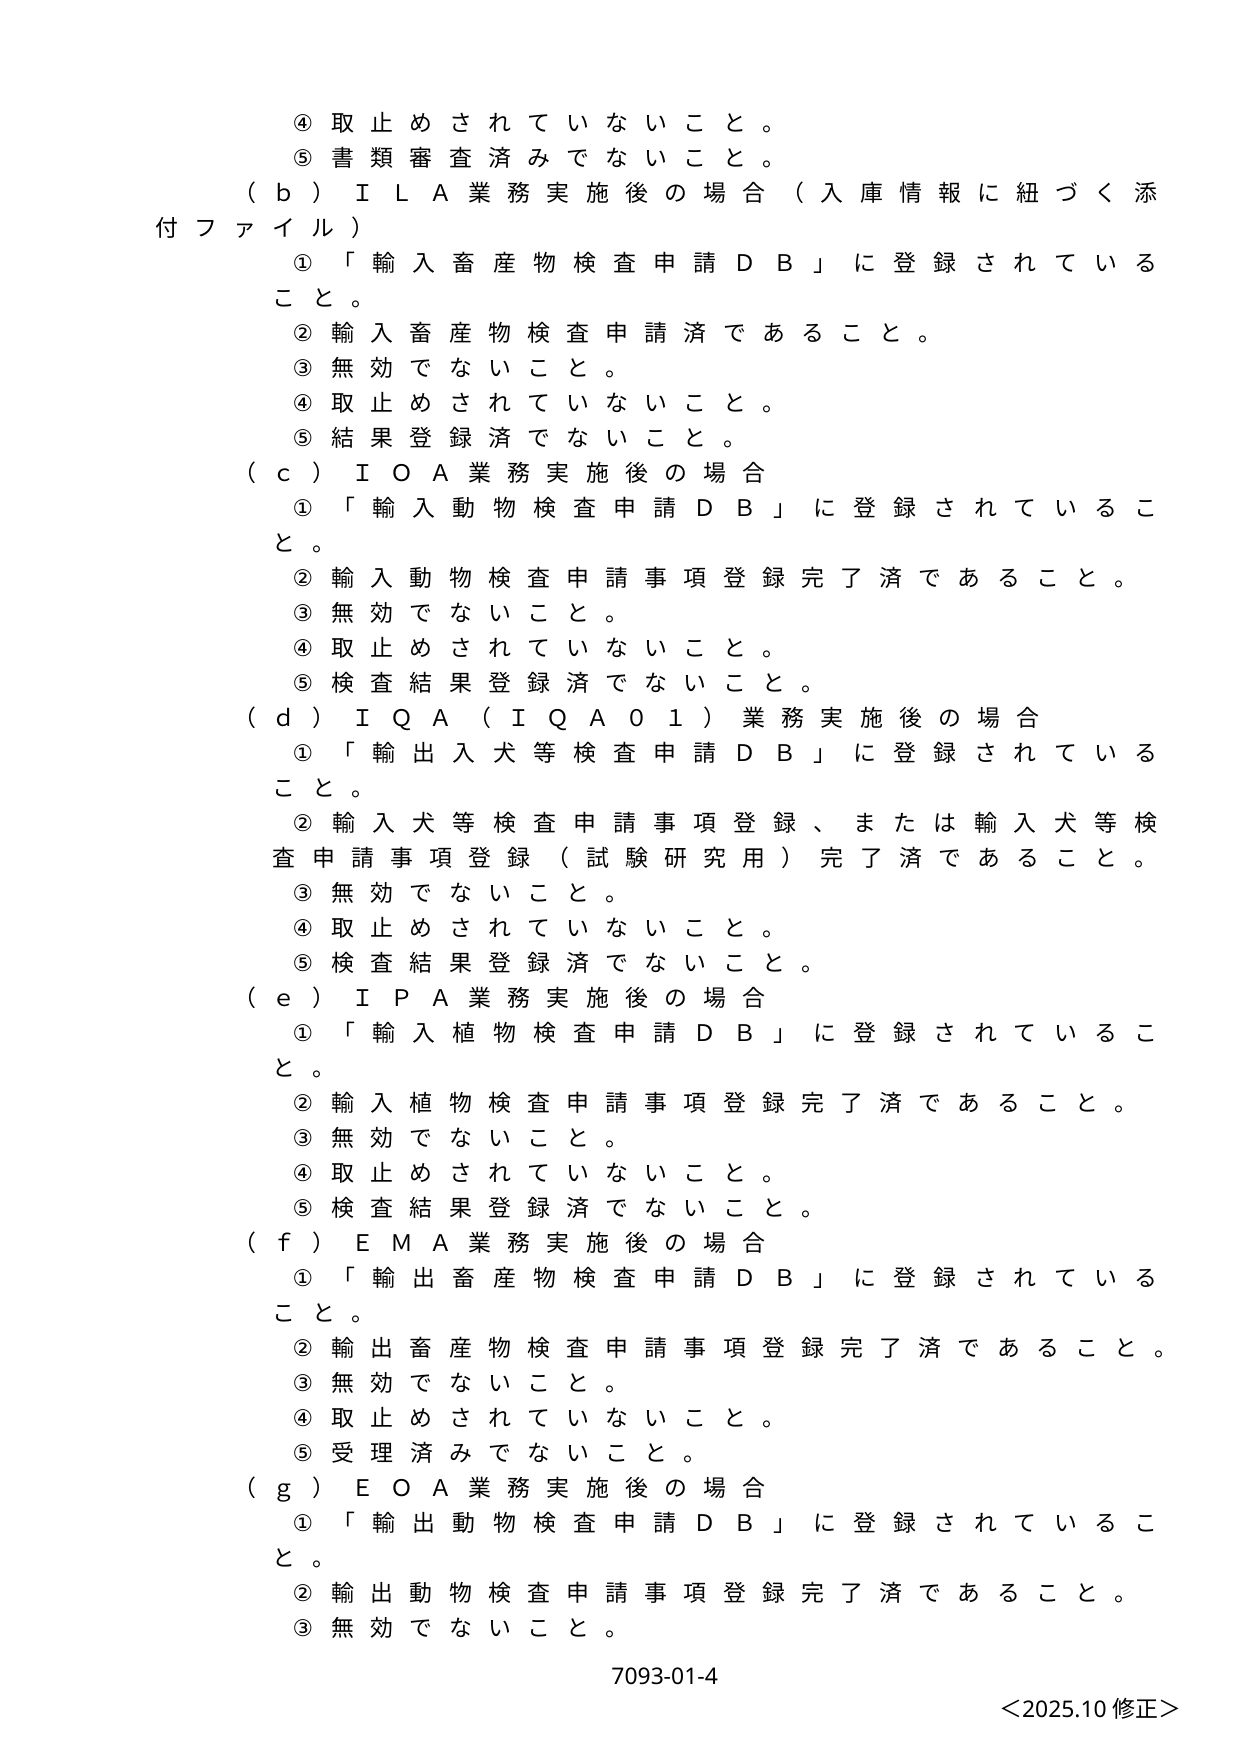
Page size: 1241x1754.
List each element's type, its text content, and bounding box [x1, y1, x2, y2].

text ①「輸入動物検査申請ＤＢ」に登録されていること。 [253, 489, 1173, 559]
text ③無効でないこと。 [253, 874, 1173, 909]
text ②輸出畜産物検査申請事項登録完了済であること。 [253, 1329, 1173, 1364]
text ②輸入植物検査申請事項登録完了済であること。 [253, 1084, 1173, 1119]
text （ｄ）ＩＱＡ（ＩＱＡ０１）業務実施後の場合 [155, 699, 1173, 734]
text （ｅ）ＩＰＡ業務実施後の場合 [155, 979, 1173, 1014]
text ③無効でないこと。 [253, 594, 1173, 629]
text ③無効でないこと。 [253, 349, 1173, 384]
text ②輸入畜産物検査申請済であること。 [253, 314, 1173, 349]
text ⑤検査結果登録済でないこと。 [253, 664, 1173, 699]
text ①「輸入植物検査申請ＤＢ」に登録されていること。 [253, 1014, 1173, 1084]
text ⑤書類審査済みでないこと。 [253, 139, 1173, 174]
text （ｆ）ＥＭＡ業務実施後の場合 [155, 1224, 1173, 1259]
text ⑤検査結果登録済でないこと。 [253, 1189, 1173, 1224]
text ④取止めされていないこと。 [253, 1154, 1173, 1189]
text ⑤検査結果登録済でないこと。 [253, 944, 1173, 979]
text ③無効でないこと。 [253, 1119, 1173, 1154]
text ④取止めされていないこと。 [253, 909, 1173, 944]
text ③無効でないこと。 [253, 1364, 1173, 1399]
text ③無効でないこと。 [253, 1609, 1173, 1644]
text ①「輸出畜産物検査申請ＤＢ」に登録されていること。 [253, 1259, 1173, 1329]
text ④取止めされていないこと。 [253, 104, 1173, 139]
text ②輸入動物検査申請事項登録完了済であること。 [253, 559, 1173, 594]
text （ｂ）ＩＬＡ業務実施後の場合（入庫情報に紐づく添付ファイル） [155, 174, 1173, 244]
text ④取止めされていないこと。 [253, 384, 1173, 419]
text ①「輸出動物検査申請ＤＢ」に登録されていること。 [253, 1504, 1173, 1574]
text ④取止めされていないこと。 [253, 1399, 1173, 1434]
text （ｇ）ＥＯＡ業務実施後の場合 [155, 1469, 1173, 1504]
text （ｃ）ＩＯＡ業務実施後の場合 [155, 454, 1173, 489]
text ②輸出動物検査申請事項登録完了済であること。 [253, 1574, 1173, 1609]
text ①「輸出入犬等検査申請ＤＢ」に登録されていること。 [253, 734, 1173, 804]
text ②輸入犬等検査申請事項登録、または輸入犬等検査申請事項登録（試験研究用）完了済であること。 [253, 804, 1173, 874]
text ④取止めされていないこと。 [253, 629, 1173, 664]
text ①「輸入畜産物検査申請ＤＢ」に登録されていること。 [253, 244, 1173, 314]
text ⑤受理済みでないこと。 [253, 1434, 1173, 1469]
text ⑤結果登録済でないこと。 [253, 419, 1173, 454]
